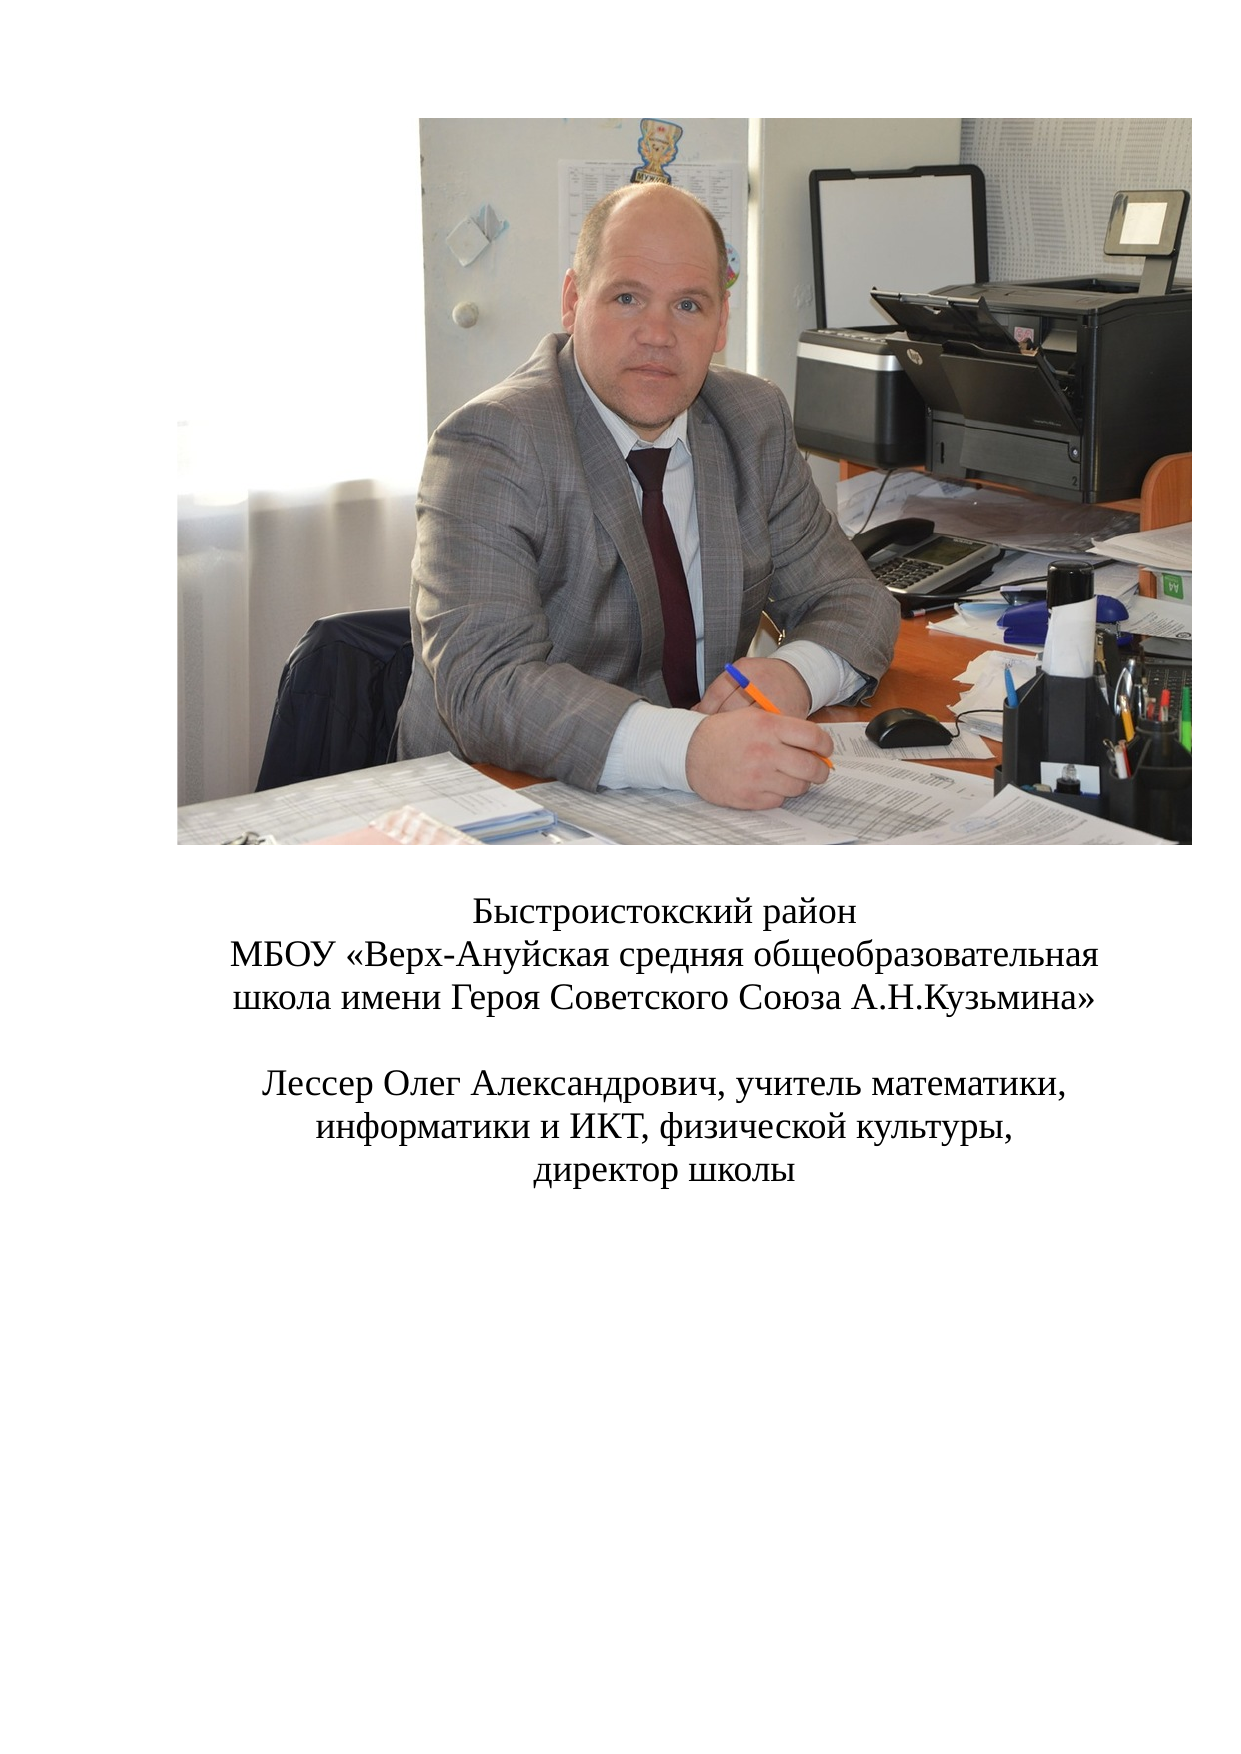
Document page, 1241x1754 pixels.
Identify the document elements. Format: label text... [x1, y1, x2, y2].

text Лессер Олег Александрович, учитель математики, информатики и ИКТ, физической культуры, [177, 1061, 1152, 1147]
text МБОУ «Верх-Ануйская средняя общеобразовательная школа имени Героя Советского Союза А.Н.Кузьмина» [177, 931, 1152, 1017]
picture [177, 118, 1192, 845]
text директор школы [177, 1147, 1152, 1190]
text Быстроистокский район [177, 888, 1152, 931]
